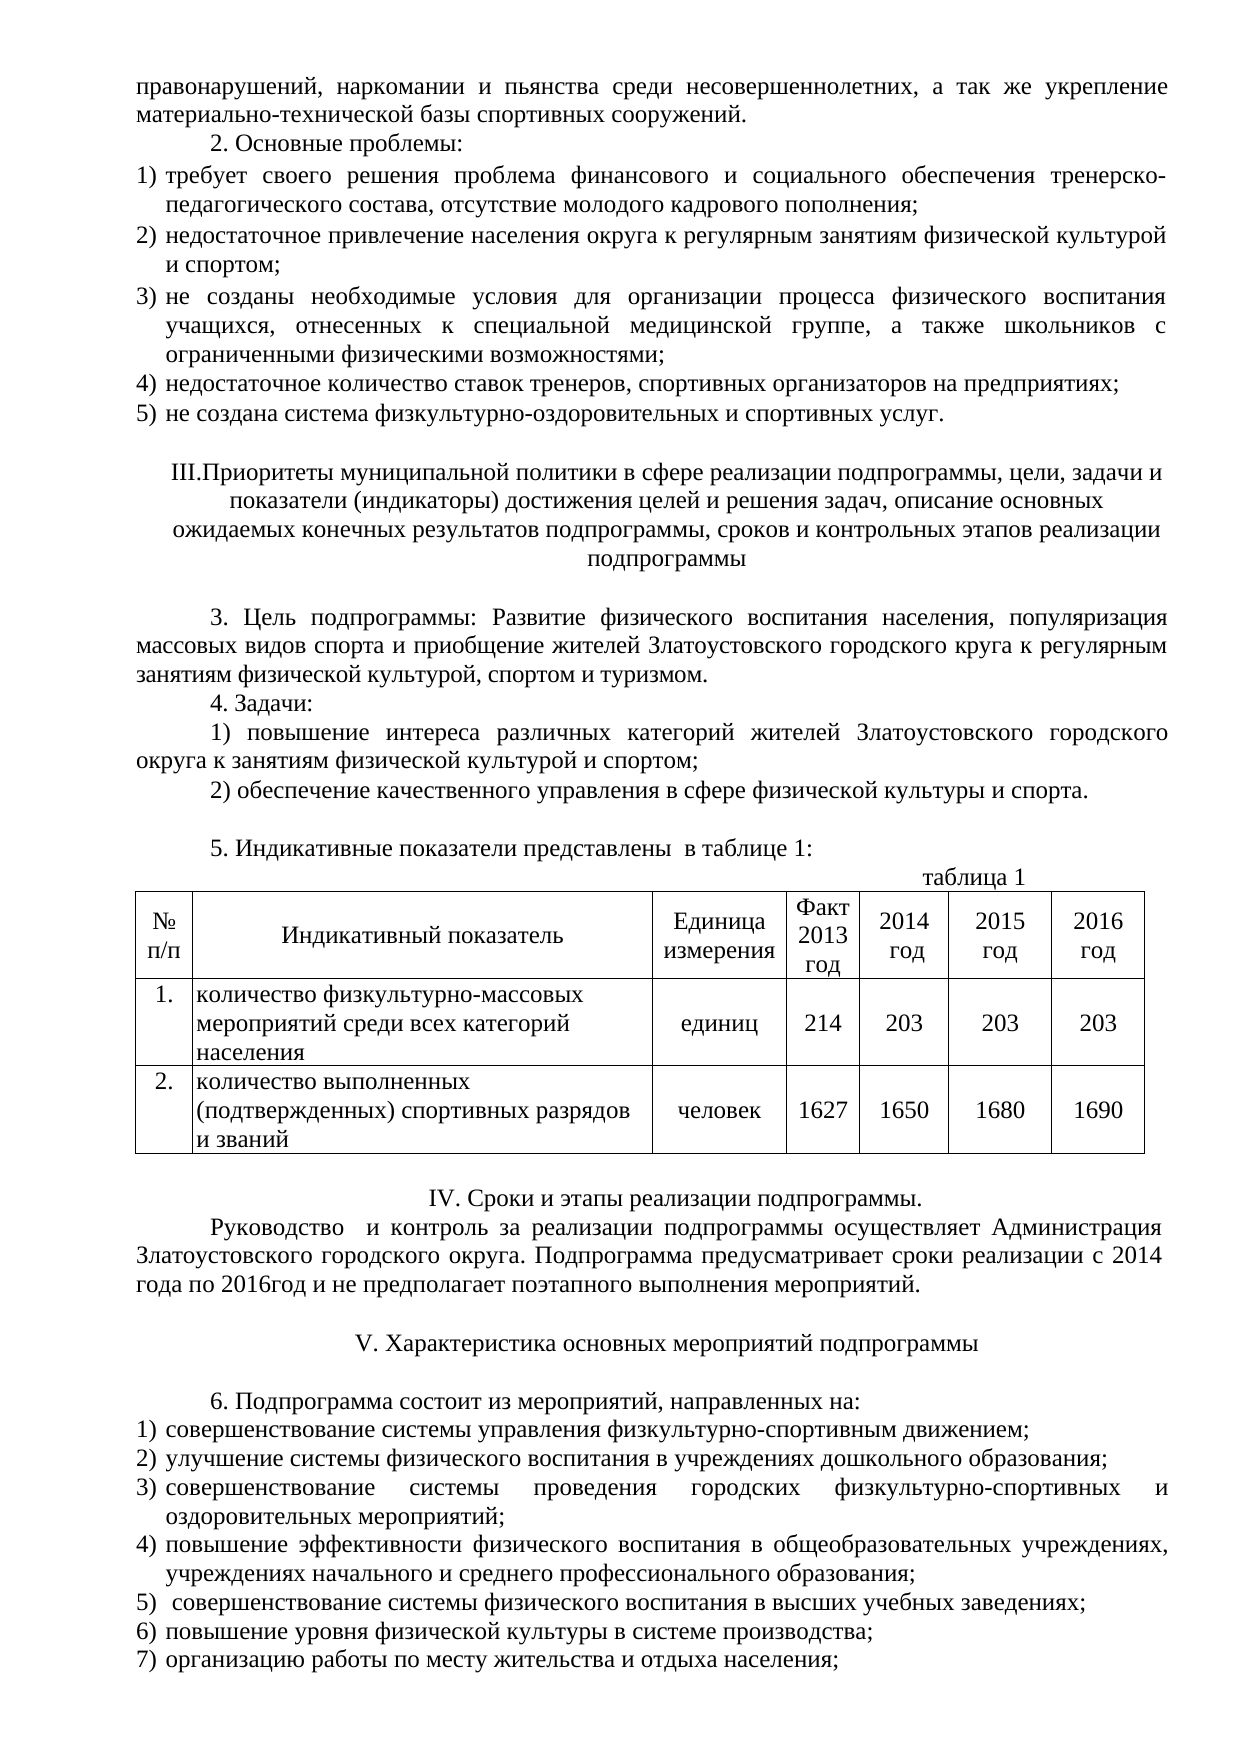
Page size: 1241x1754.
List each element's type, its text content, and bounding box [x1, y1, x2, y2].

table_cell 1690 [1052, 1066, 1144, 1153]
list совершенствование системы проведения городских физкультурно-спортивных и оздоровительных мероприятий; [136, 1472, 1169, 1529]
text 2. Основные проблемы: [136, 128, 1169, 157]
list не созданы необходимые условия для организации процесса физического воспитания учащихся, отнесенных к специальной медицинской группе, а также школьников с ограниченными физическими возможностями; [136, 281, 1167, 367]
list совершенствование системы управления физкультурно-спортивным движением; [136, 1414, 1169, 1443]
text 5. Индикативные показатели представлены в таблице 1: [136, 833, 1169, 862]
table_header Единица измерения [653, 892, 786, 978]
text IV. Сроки и этапы реализации подпрограммы. [136, 1183, 1163, 1212]
text 2) обеспечение качественного управления в сфере физической культуры и спорта. [136, 775, 1168, 804]
table_cell 203 [860, 979, 948, 1065]
list недостаточное привлечение населения округа к регулярным занятиям физической культурой и спортом; [136, 221, 1167, 278]
text таблица 1 [136, 862, 1169, 891]
list повышение эффективности физического воспитания в общеобразовательных учреждениях, учреждениях начального и среднего профессионального образования; [136, 1529, 1169, 1587]
table_cell 214 [787, 979, 859, 1065]
table_header Индикативный показатель [193, 892, 652, 978]
list совершенствование системы физического воспитания в высших учебных заведениях; [136, 1587, 1169, 1616]
table_header 2014 год [860, 892, 948, 978]
table_header 2015 год [949, 892, 1051, 978]
list повышение уровня физической культуры в системе производства; [136, 1616, 1169, 1644]
list недостаточное количество ставок тренеров, спортивных организаторов на предприятиях; [136, 368, 1168, 397]
table_cell единиц [653, 979, 786, 1065]
table_cell 1. [136, 979, 192, 1065]
text 6. Подпрограмма состоит из мероприятий, направленных на: [136, 1386, 1169, 1414]
table_cell количество выполненных (подтвержденных) спортивных разрядов и званий [289, 1066, 652, 1153]
text Руководство и контроль за реализации подпрограммы осуществляет Администрация Златоустовского городского округа. Подпрограмма предусматривает сроки реализации с 2014 года по 2016год и не предполагает поэтапного выполнения мероприятий. [136, 1212, 1163, 1298]
table_cell 203 [1052, 979, 1144, 1065]
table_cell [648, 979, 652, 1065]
text III.Приоритеты муниципальной политики в сфере реализации подпрограммы, цели, задачи и показатели (индикаторы) достижения целей и решения задач, описание основных ожидаемых конечных результатов подпрограммы, сроков и контрольных этапов реализации подпрограммы [165, 457, 1168, 572]
table_cell человек [653, 1066, 786, 1153]
table_cell 2. [136, 1066, 192, 1153]
table_cell 1680 [949, 1066, 1051, 1153]
list улучшение системы физического воспитания в учреждениях дошкольного образования; [136, 1443, 1169, 1472]
text 3. Цель подпрограммы: Развитие физического воспитания населения, популяризация массовых видов спорта и приобщение жителей Златоустовского городского круга к регулярным занятиям физической культурой, спортом и туризмом. [136, 602, 1168, 688]
list не создана система физкультурно-оздоровительных и спортивных услуг. [136, 398, 1168, 426]
table_header 2016 год [1052, 892, 1144, 978]
table_header № п/п [136, 892, 192, 978]
table_cell 1650 [860, 1066, 948, 1153]
text V. Характеристика основных мероприятий подпрограммы [165, 1328, 1168, 1356]
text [136, 71, 1169, 128]
list организацию работы по месту жительства и отдыха населения; [136, 1644, 1169, 1673]
text 4. Задачи: [136, 688, 1169, 717]
table_cell 203 [949, 979, 1051, 1065]
list требует своего решения проблема финансового и социального обеспечения тренерско-педагогического состава, отсутствие молодого кадрового пополнения; [136, 160, 1167, 218]
text 1) повышение интереса различных категорий жителей Златоустовского городского округа к занятиям физической культурой и спортом; [136, 717, 1169, 774]
table_cell 1627 [787, 1066, 859, 1153]
